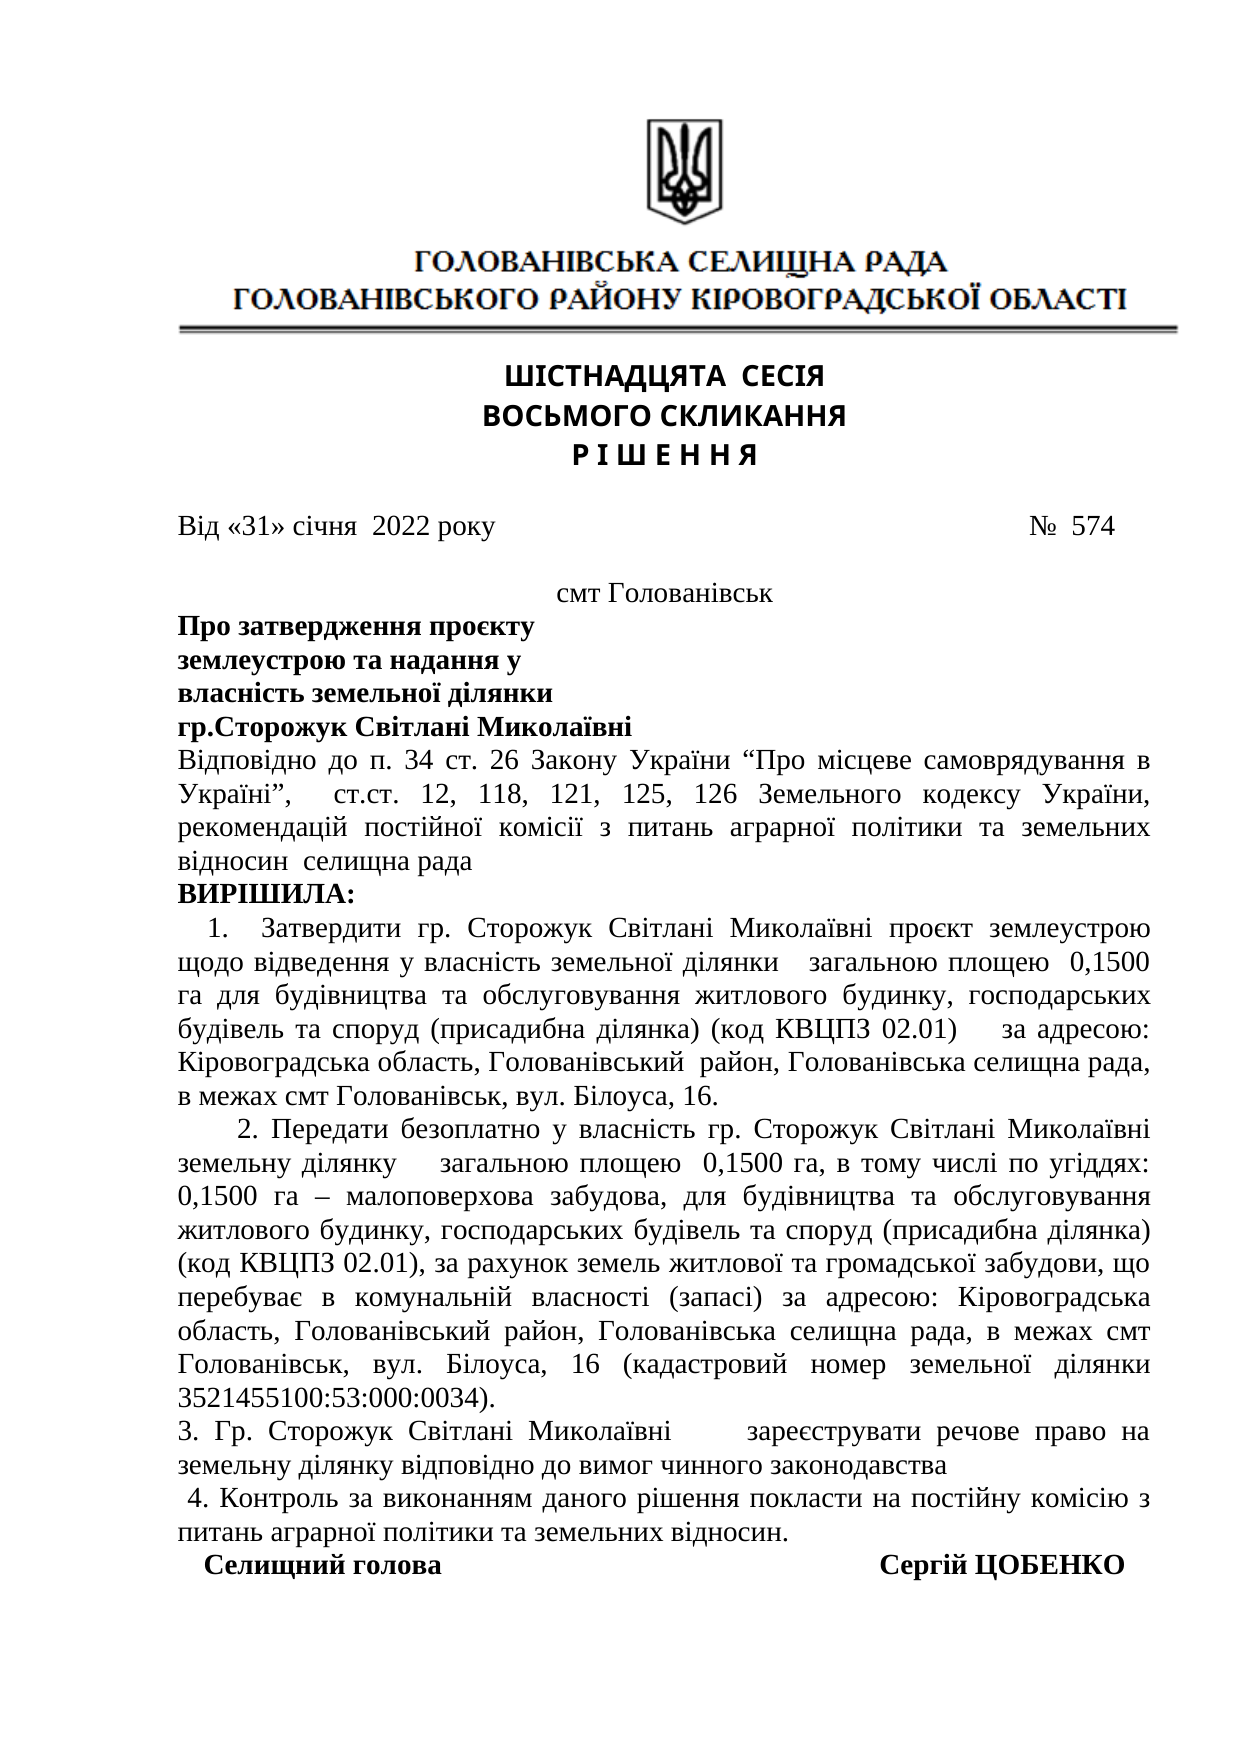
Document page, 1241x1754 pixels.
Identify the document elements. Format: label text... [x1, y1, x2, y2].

table_cell ВОСЬМОГО СКЛИКАННЯ [177, 395, 1152, 434]
text 2. Передати безоплатно у власність гр. Сторожук Світлані Миколаївні земельну ділянку загальною площею 0,1500 га, в тому числі по угіддях: 0,1500 га – малоповерхова забудова, для будівництва та обслуговування житлового будинку, господарських будівель та споруд (присадибна ділянка) (код КВЦПЗ 02.01), за рахунок земель житлової та громадської забудови, що перебуває в комунальній власності (запасі) за адресою: Кіровоградська область, Голованівський район, Голованівська селищна рада, в межах смт Голованівськ, вул. Білоуса, 16 (кадастровий номер земельної ділянки 3521455100:53:000:0034). [177, 1111, 1152, 1413]
text гр.Сторожук Світлані Миколаївні [177, 709, 664, 742]
text 4. Контроль за виконанням даного рішення покласти на постійну комісію з питань аграрної політики та земельних відносин. [177, 1480, 1152, 1547]
text ВИРІШИЛА: [177, 877, 1152, 910]
text 1. Затвердити гр. Сторожук Світлані Миколаївні проєкт землеустрою щодо відведення у власність земельної ділянки загальною площею 0,1500 га для будівництва та обслуговування житлового будинку, господарських будівель та споруд (присадибна ділянка) (код КВЦПЗ 02.01) за адресою: Кіровоградська область, Голованівський район, Голованівська селищна рада, в межах смт Голованівськ, вул. Білоуса, 16. [177, 910, 1152, 1111]
text Селищний голова Сергій ЦОБЕНКО [177, 1547, 1152, 1581]
text 3. Гр. Сторожук Світлані Миколаївні зареєструвати речове право на земельну ділянку відповідно до вимог чинного законодавства [177, 1413, 1152, 1480]
text Відповідно до п. 34 ст. 26 Закону України “Про місцеве самоврядування в Україні”, ст.ст. 12, 118, 121, 125, 126 Земельного кодексу України, рекомендацій постійної комісії з питань аграрної політики та земельних відносин селищна рада [177, 742, 1152, 877]
text власність земельної ділянки [177, 675, 664, 709]
text смт Голованівськ [177, 575, 1152, 608]
picture [177, 118, 1180, 344]
text Р І Ш Е Н Н Я [177, 434, 1152, 474]
text землеустрою та надання у [177, 642, 664, 675]
text Від «31» січня 2022 року № 574 [177, 508, 1152, 541]
table_header ШІСТНАДЦЯТА СЕСІЯ [177, 355, 1152, 395]
text Про затвердження проєкту [177, 608, 664, 642]
